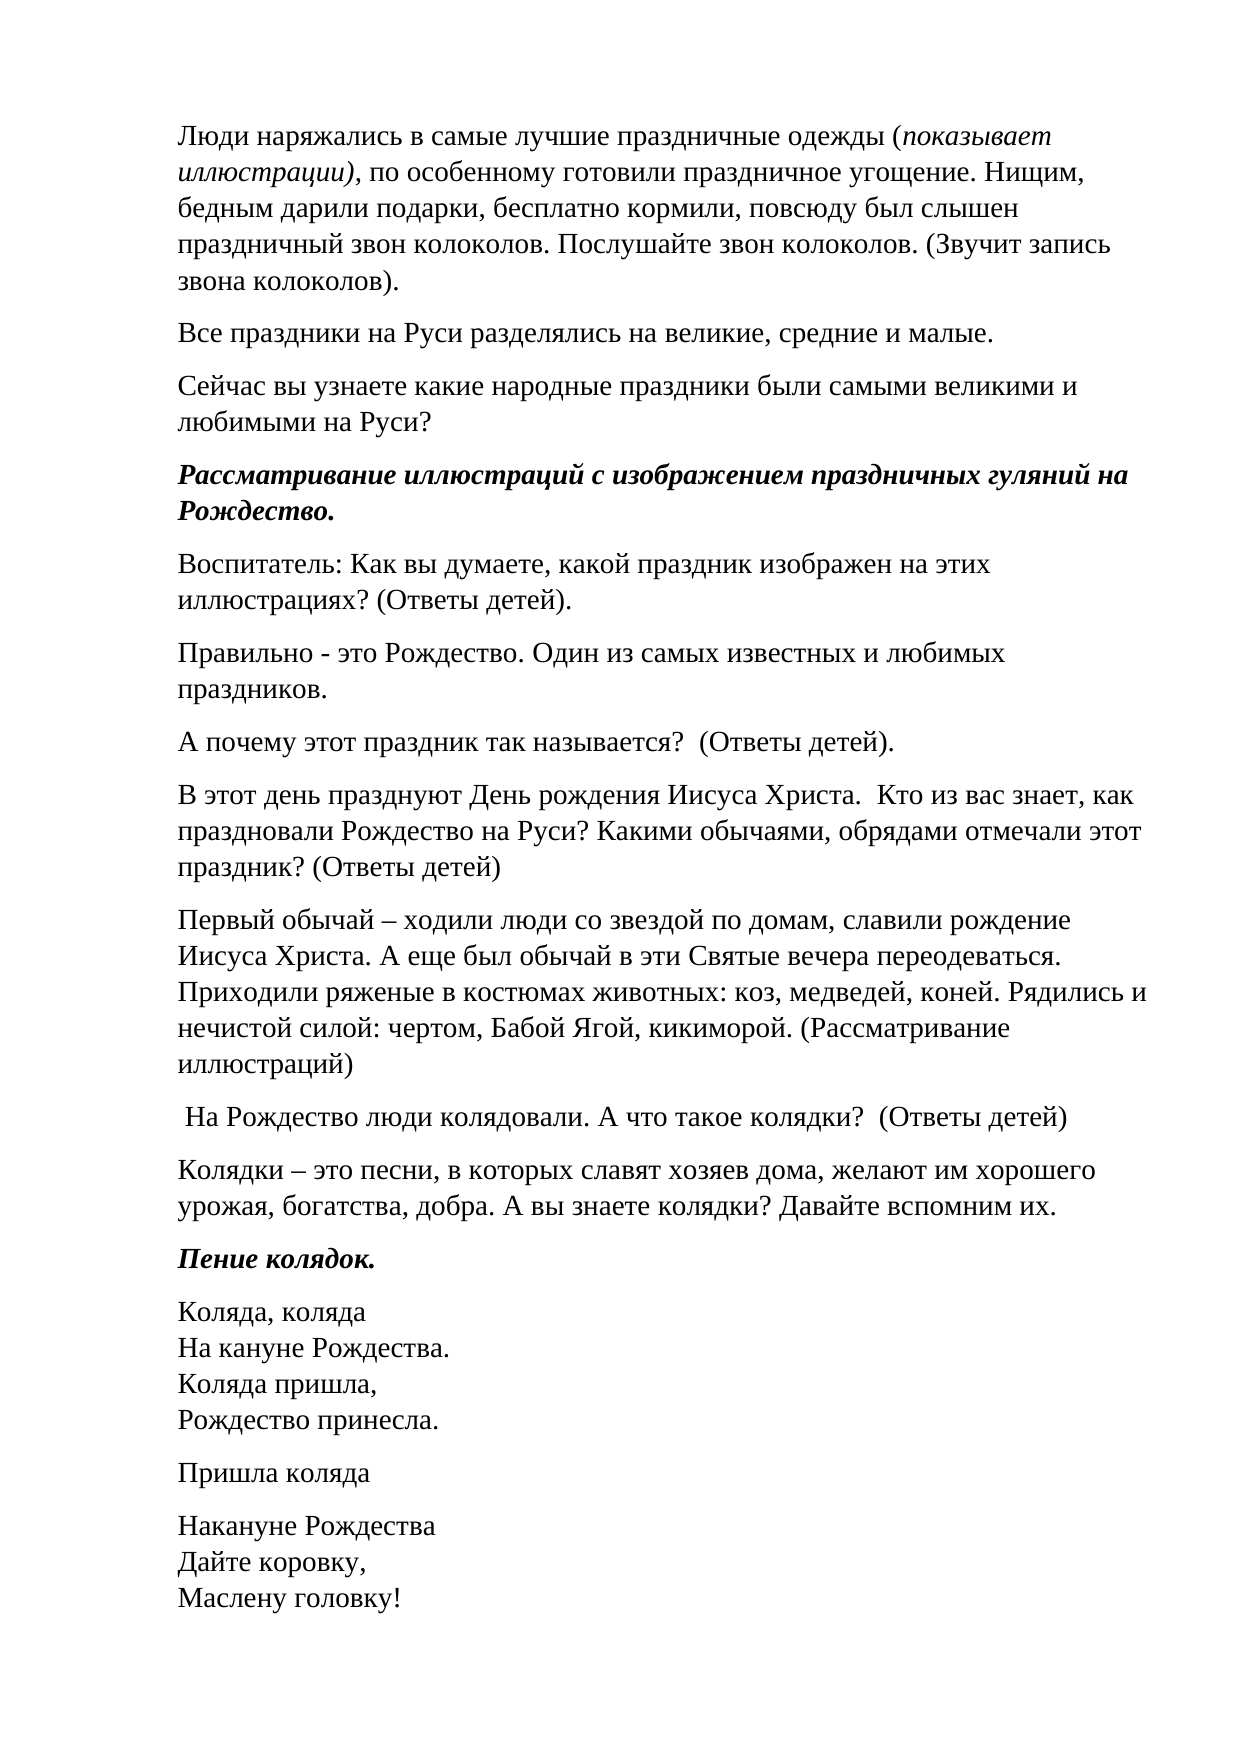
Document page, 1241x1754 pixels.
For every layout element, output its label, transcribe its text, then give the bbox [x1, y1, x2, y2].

text Пение колядок. [177, 1241, 1152, 1275]
text На Рождество люди колядовали. А что такое колядки? (Ответы детей) [177, 1099, 1152, 1133]
text Правильно - это Рождество. Один из самых известных и любимых праздников. [177, 635, 1152, 705]
text Пришла коляда [177, 1455, 1152, 1489]
text А почему этот праздник так называется? (Ответы детей). [177, 724, 1152, 758]
text Люди наряжались в самые лучшие праздничные одежды (показывает иллюстрации), по особенному готовили праздничное угощение. Нищим, бедным дарили подарки, бесплатно кормили, повсюду был слышен праздничный звон колоколов. Послушайте звон колоколов. (Звучит запись звона колоколов). [177, 118, 1152, 296]
text Все праздники на Руси разделялись на великие, средние и малые. [177, 316, 1152, 349]
text Колядки – это песни, в которых славят хозяев дома, желают им хорошего урожая, богатства, добра. А вы знаете колядки? Давайте вспомним их. [177, 1152, 1152, 1222]
text Сейчас вы узнаете какие народные праздники были самыми великими и любимыми на Руси? [177, 368, 1152, 438]
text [177, 1508, 1152, 1614]
text Рассматривание иллюстраций с изображением праздничных гуляний на Рождество. [177, 457, 1152, 527]
text В этот день празднуют День рождения Иисуса Христа. Кто из вас знает, как праздновали Рождество на Руси? Какими обычаями, обрядами отмечали этот праздник? (Ответы детей) [177, 777, 1152, 883]
text Воспитатель: Как вы думаете, какой праздник изображен на этих иллюстрациях? (Ответы детей). [177, 546, 1152, 616]
text Коляда, коляда На кануне Рождества. Коляда пришла, Рождество принесла. [177, 1294, 1152, 1436]
text Первый обычай – ходили люди со звездой по домам, славили рождение Иисуса Христа. А еще был обычай в эти Святые вечера переодеваться. Приходили ряженые в костюмах животных: коз, медведей, коней. Рядились и нечистой силой: чертом, Бабой Ягой, кикиморой. (Рассматривание иллюстраций) [177, 902, 1152, 1080]
